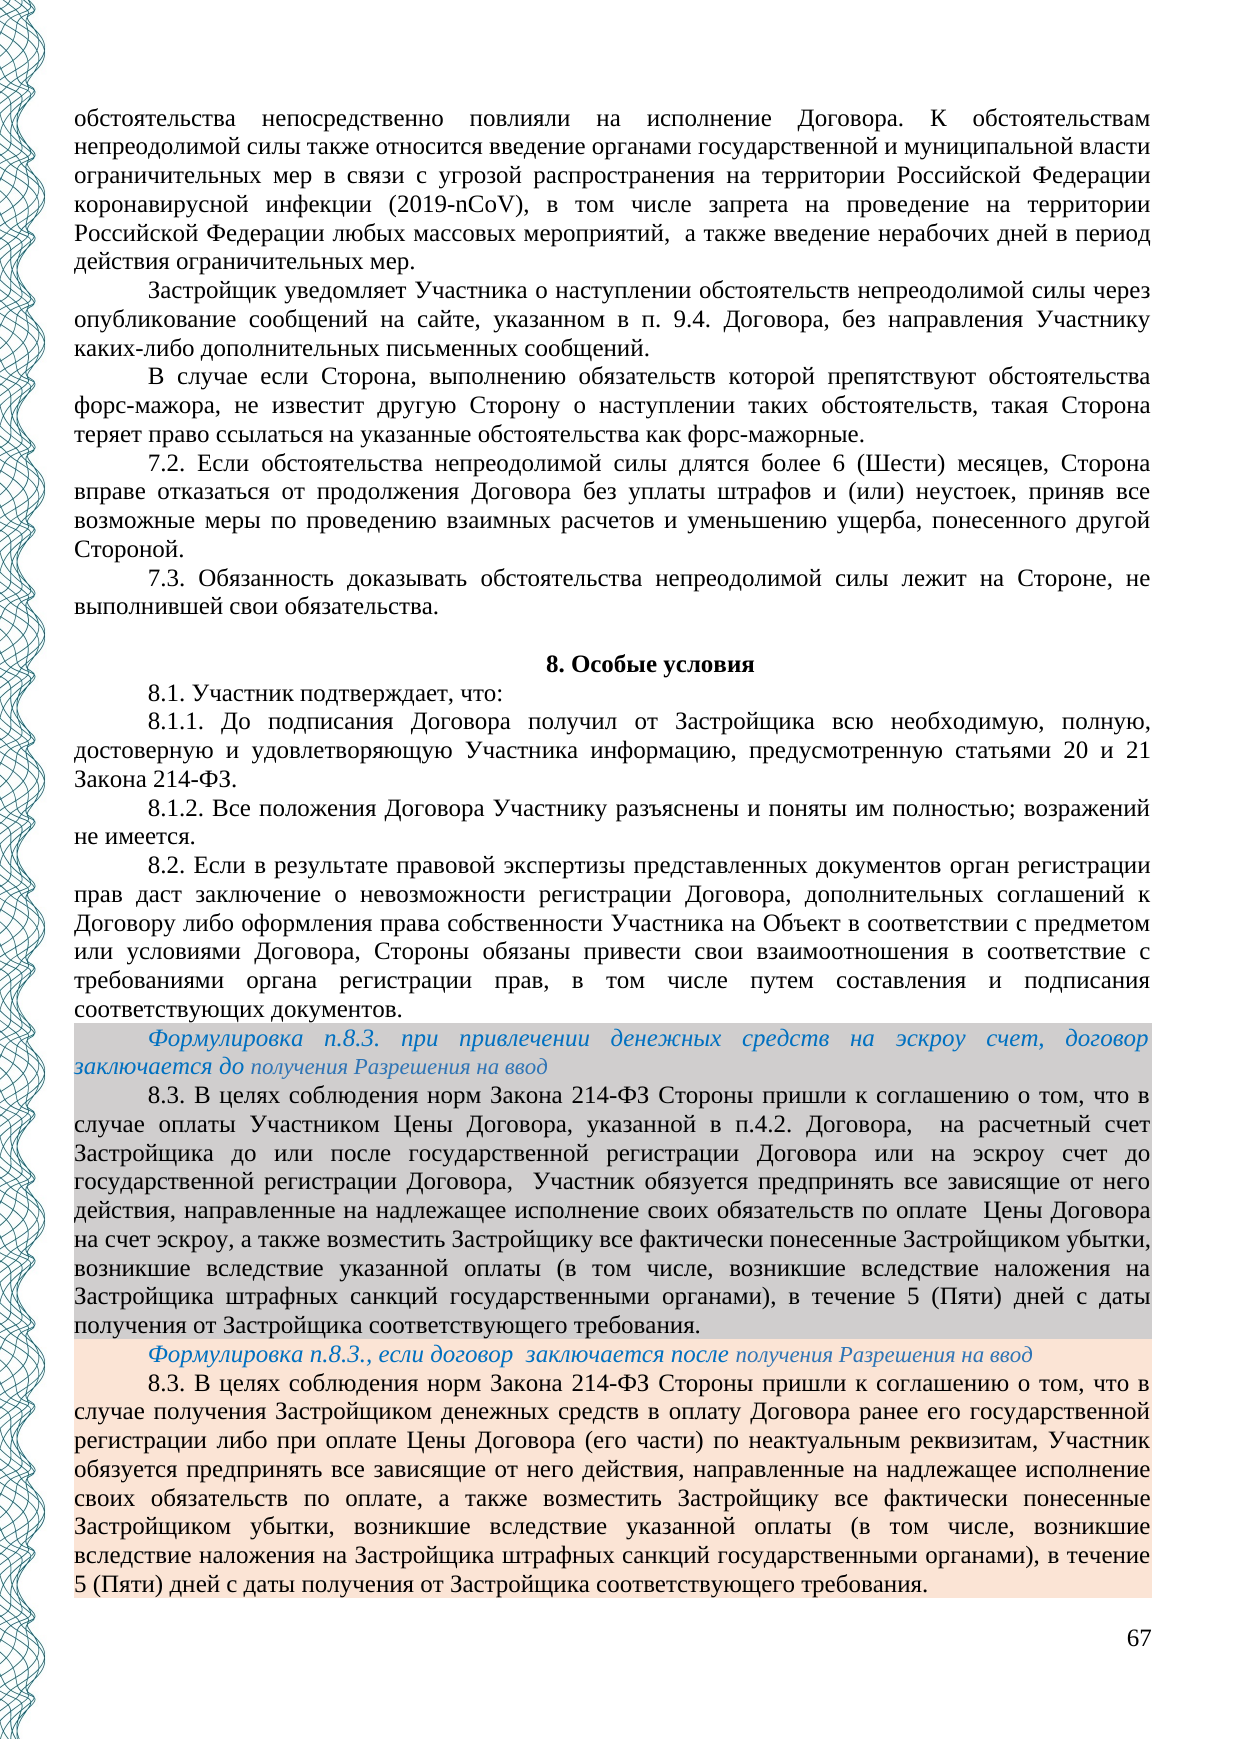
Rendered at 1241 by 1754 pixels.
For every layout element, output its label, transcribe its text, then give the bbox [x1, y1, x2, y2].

text 8.1.1. До подписания Договора получил от Застройщика всю необходимую, полную, достоверную и удовлетворяющую Участника информацию, предусмотренную статьями 20 и 21 Закона 214-ФЗ. [74, 706, 1152, 793]
text Застройщик уведомляет Участника о наступлении обстоятельств непреодолимой силы через опубликование сообщений на сайте, указанном в п. 9.4. Договора, без направления Участнику каких-либо дополнительных письменных сообщений. [74, 275, 1152, 361]
text 8.1. Участник подтверждает, что: [74, 678, 1152, 706]
text Формулировка п.8.3., если договор заключается после получения Разрешения на ввод [74, 1339, 1152, 1368]
picture [0, 0, 1241, 1739]
text Формулировка п.8.3. при привлечении денежных средств на эскроу счет, договор заключается до получения Разрешения на ввод [74, 1023, 1152, 1080]
text В случае если Сторона, выполнению обязательств которой препятствуют обстоятельства форс-мажора, не известит другую Сторону о наступлении таких обстоятельств, такая Сторона теряет право ссылаться на указанные обстоятельства как форс-мажорные. [74, 361, 1152, 448]
text 8.3. В целях соблюдения норм Закона 214-ФЗ Стороны пришли к соглашению о том, что в случае оплаты Участником Цены Договора, указанной в п.4.2. Договора, на расчетный счет Застройщика до или после государственной регистрации Договора или на эскроу счет до государственной регистрации Договора, Участник обязуется предпринять все зависящие от него действия, направленные на надлежащее исполнение своих обязательств по оплате Цены Договора на счет эскроу, а также возместить Застройщику все фактически понесенные Застройщиком убытки, возникшие вследствие указанной оплаты (в том числе, возникшие вследствие наложения на Застройщика штрафных санкций государственными органами), в течение 5 (Пяти) дней с даты получения от Застройщика соответствующего требования. [74, 1080, 1152, 1339]
text 7.3. Обязанность доказывать обстоятельства непреодолимой силы лежит на Стороне, не выполнившей свои обязательства. [74, 563, 1152, 620]
text 8.2. Если в результате правовой экспертизы представленных документов орган регистрации прав даст заключение о невозможности регистрации Договора, дополнительных соглашений к Договору либо оформления права собственности Участника на Объект в соответствии с предметом или условиями Договора, Стороны обязаны привести свои взаимоотношения в соответствие с требованиями органа регистрации прав, в том числе путем составления и подписания соответствующих документов. [74, 850, 1152, 1023]
text 7.2. Если обстоятельства непреодолимой силы длятся более 6 (Шести) месяцев, Сторона вправе отказаться от продолжения Договора без уплаты штрафов и (или) неустоек, приняв все возможные меры по проведению взаимных расчетов и уменьшению ущерба, понесенного другой Стороной. [74, 448, 1152, 563]
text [74, 103, 1152, 275]
text 8. Особые условия [149, 649, 1152, 678]
text 8.3. В целях соблюдения норм Закона 214-ФЗ Стороны пришли к соглашению о том, что в случае получения Застройщиком денежных средств в оплату Договора ранее его государственной регистрации либо при оплате Цены Договора (его части) по неактуальным реквизитам, Участник обязуется предпринять все зависящие от него действия, направленные на надлежащее исполнение своих обязательств по оплате, а также возместить Застройщику все фактически понесенные Застройщиком убытки, возникшие вследствие указанной оплаты (в том числе, возникшие вследствие наложения на Застройщика штрафных санкций государственными органами), в течение 5 (Пяти) дней с даты получения от Застройщика соответствующего требования. [74, 1368, 1152, 1598]
text 8.1.2. Все положения Договора Участнику разъяснены и поняты им полностью; возражений не имеется. [74, 793, 1152, 850]
